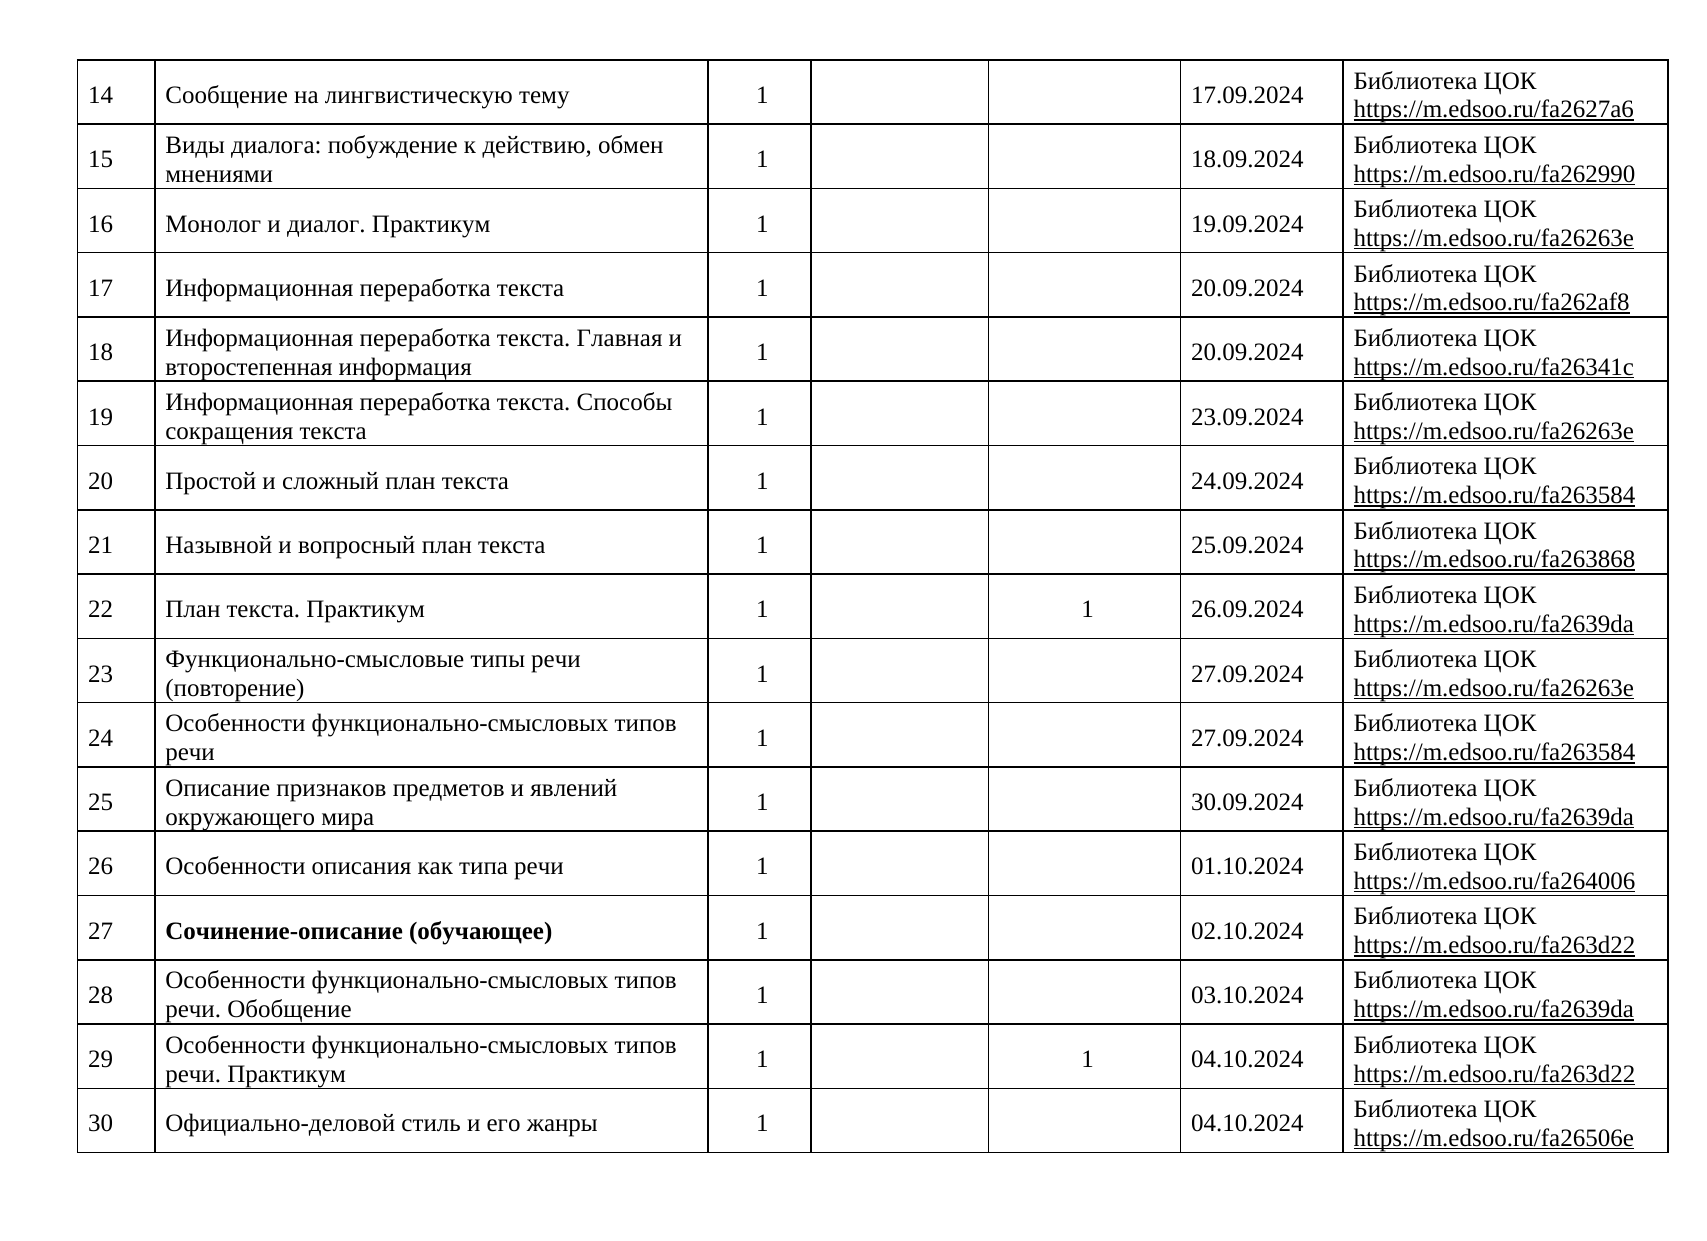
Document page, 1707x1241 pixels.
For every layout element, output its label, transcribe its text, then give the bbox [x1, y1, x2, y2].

table_cell 1 [709, 1025, 810, 1087]
table_cell [812, 961, 988, 1023]
table_cell 17 [78, 253, 154, 316]
table_cell Библиотека ЦОК https://m.edsoo.ru/fa263d22 [1344, 1025, 1667, 1087]
table_cell Библиотека ЦОК https://m.edsoo.ru/fa2639da [1344, 768, 1667, 830]
table_cell [989, 189, 1180, 252]
table_cell 22 [78, 575, 154, 637]
table_cell Библиотека ЦОК https://m.edsoo.ru/fa262990 [1344, 125, 1667, 188]
table_cell [989, 639, 1180, 702]
table_cell [989, 1089, 1180, 1152]
table_cell 1 [709, 961, 810, 1023]
table_cell [812, 768, 988, 830]
table_cell 25.09.2024 [1181, 511, 1342, 573]
table_cell Библиотека ЦОК https://m.edsoo.ru/fa2639da [1344, 961, 1667, 1023]
table_cell План текста. Практикум [156, 575, 707, 637]
table_cell 25 [78, 768, 154, 830]
table_cell Библиотека ЦОК https://m.edsoo.ru/fa263868 [1344, 511, 1667, 573]
table_cell [989, 382, 1180, 445]
table_cell 1 [709, 189, 810, 252]
table_cell 1 [709, 832, 810, 894]
table_cell [812, 318, 988, 380]
table_cell [812, 189, 988, 252]
table_cell 01.10.2024 [1181, 832, 1342, 894]
table_cell Функционально-смысловые типы речи (повторение) [156, 639, 707, 702]
table_cell 1 [709, 639, 810, 702]
table_cell 1 [709, 125, 810, 188]
table_cell Библиотека ЦОК https://m.edsoo.ru/fa26341c [1344, 318, 1667, 380]
table_cell 29 [78, 1025, 154, 1087]
table_cell 24 [78, 703, 154, 766]
table_cell Библиотека ЦОК https://m.edsoo.ru/fa264006 [1344, 832, 1667, 894]
table_cell [989, 61, 1180, 123]
table_cell Информационная переработка текста. Способы сокращения текста [156, 382, 707, 445]
table_cell [812, 1089, 988, 1152]
table_cell 27 [78, 896, 154, 959]
table_cell Сообщение на лингвистическую тему [156, 61, 707, 123]
table_cell [989, 832, 1180, 894]
table_cell 1 [709, 253, 810, 316]
table_cell 1 [709, 896, 810, 959]
table_cell 20 [78, 446, 154, 509]
table_cell 16 [78, 189, 154, 252]
table_cell 1 [989, 1025, 1180, 1087]
table_cell Сочинение-описание (обучающее) [156, 896, 707, 959]
table_cell [812, 1025, 988, 1087]
table_cell 19.09.2024 [1181, 189, 1342, 252]
table_cell [812, 896, 988, 959]
table_cell 26.09.2024 [1181, 575, 1342, 637]
table_cell Простой и сложный план текста [156, 446, 707, 509]
table_cell Информационная переработка текста [156, 253, 707, 316]
table_cell Библиотека ЦОК https://m.edsoo.ru/fa26263e [1344, 639, 1667, 702]
table_cell 30 [78, 1089, 154, 1152]
table_cell Библиотека ЦОК https://m.edsoo.ru/fa263584 [1344, 703, 1667, 766]
table_cell 15 [78, 125, 154, 188]
table_cell 18.09.2024 [1181, 125, 1342, 188]
table_cell Библиотека ЦОК https://m.edsoo.ru/fa262af8 [1344, 253, 1667, 316]
table_cell 27.09.2024 [1181, 639, 1342, 702]
table_cell [812, 61, 988, 123]
table_cell Описание признаков предметов и явлений окружающего мира [156, 768, 707, 830]
table_cell 27.09.2024 [1181, 703, 1342, 766]
table_cell Особенности функционально-смысловых типов речи [156, 703, 707, 766]
table_cell [812, 832, 988, 894]
table_cell [812, 639, 988, 702]
table_cell [989, 318, 1180, 380]
table_cell 17.09.2024 [1181, 61, 1342, 123]
table_cell 1 [709, 1089, 810, 1152]
table_cell 23.09.2024 [1181, 382, 1342, 445]
table_cell [989, 446, 1180, 509]
table_cell 04.10.2024 [1181, 1025, 1342, 1087]
table_cell Информационная переработка текста. Главная и второстепенная информация [156, 318, 707, 380]
table_cell [989, 703, 1180, 766]
table_cell Библиотека ЦОК https://m.edsoo.ru/fa26263e [1344, 189, 1667, 252]
table_cell 1 [709, 318, 810, 380]
table_cell [989, 125, 1180, 188]
table_cell Особенности описания как типа речи [156, 832, 707, 894]
table_cell Библиотека ЦОК https://m.edsoo.ru/fa263584 [1344, 446, 1667, 509]
table_cell [989, 896, 1180, 959]
table_cell Библиотека ЦОК https://m.edsoo.ru/fa26263e [1344, 382, 1667, 445]
table_cell 14 [78, 61, 154, 123]
table_cell 20.09.2024 [1181, 318, 1342, 380]
table_cell 1 [989, 575, 1180, 637]
table_cell 1 [709, 511, 810, 573]
table_cell 1 [709, 768, 810, 830]
table_cell 21 [78, 511, 154, 573]
table_cell Монолог и диалог. Практикум [156, 189, 707, 252]
table_cell 1 [709, 446, 810, 509]
table_cell 1 [709, 575, 810, 637]
table_cell 28 [78, 961, 154, 1023]
table_cell Особенности функционально-смысловых типов речи. Обобщение [156, 961, 707, 1023]
table_cell Назывной и вопросный план текста [156, 511, 707, 573]
table_cell [989, 511, 1180, 573]
table_cell Библиотека ЦОК https://m.edsoo.ru/fa263d22 [1344, 896, 1667, 959]
table_cell 20.09.2024 [1181, 253, 1342, 316]
table_cell [812, 511, 988, 573]
table_cell [812, 253, 988, 316]
table_cell 30.09.2024 [1181, 768, 1342, 830]
table_cell Виды диалога: побуждение к действию, обмен мнениями [156, 125, 707, 188]
table_cell [989, 253, 1180, 316]
table_cell 24.09.2024 [1181, 446, 1342, 509]
table_cell [812, 125, 988, 188]
table_cell Официально-деловой стиль и его жанры [156, 1089, 707, 1152]
table_cell 03.10.2024 [1181, 961, 1342, 1023]
table_cell Библиотека ЦОК https://m.edsoo.ru/fa2639da [1344, 575, 1667, 637]
table_cell [812, 382, 988, 445]
table_cell 1 [709, 703, 810, 766]
table_cell [989, 768, 1180, 830]
table_cell 23 [78, 639, 154, 702]
table_cell [989, 961, 1180, 1023]
table_cell 1 [709, 382, 810, 445]
table_cell 18 [78, 318, 154, 380]
table_cell Библиотека ЦОК https://m.edsoo.ru/fa26506e [1344, 1089, 1667, 1152]
table_cell Библиотека ЦОК https://m.edsoo.ru/fa2627a6 [1344, 61, 1667, 123]
table_cell 04.10.2024 [1181, 1089, 1342, 1152]
table_cell 26 [78, 832, 154, 894]
table_cell 02.10.2024 [1181, 896, 1342, 959]
table_cell Особенности функционально-смысловых типов речи. Практикум [156, 1025, 707, 1087]
table_cell 1 [709, 61, 810, 123]
table_cell 19 [78, 382, 154, 445]
table_cell [812, 446, 988, 509]
table_cell [812, 703, 988, 766]
table_cell [812, 575, 988, 637]
